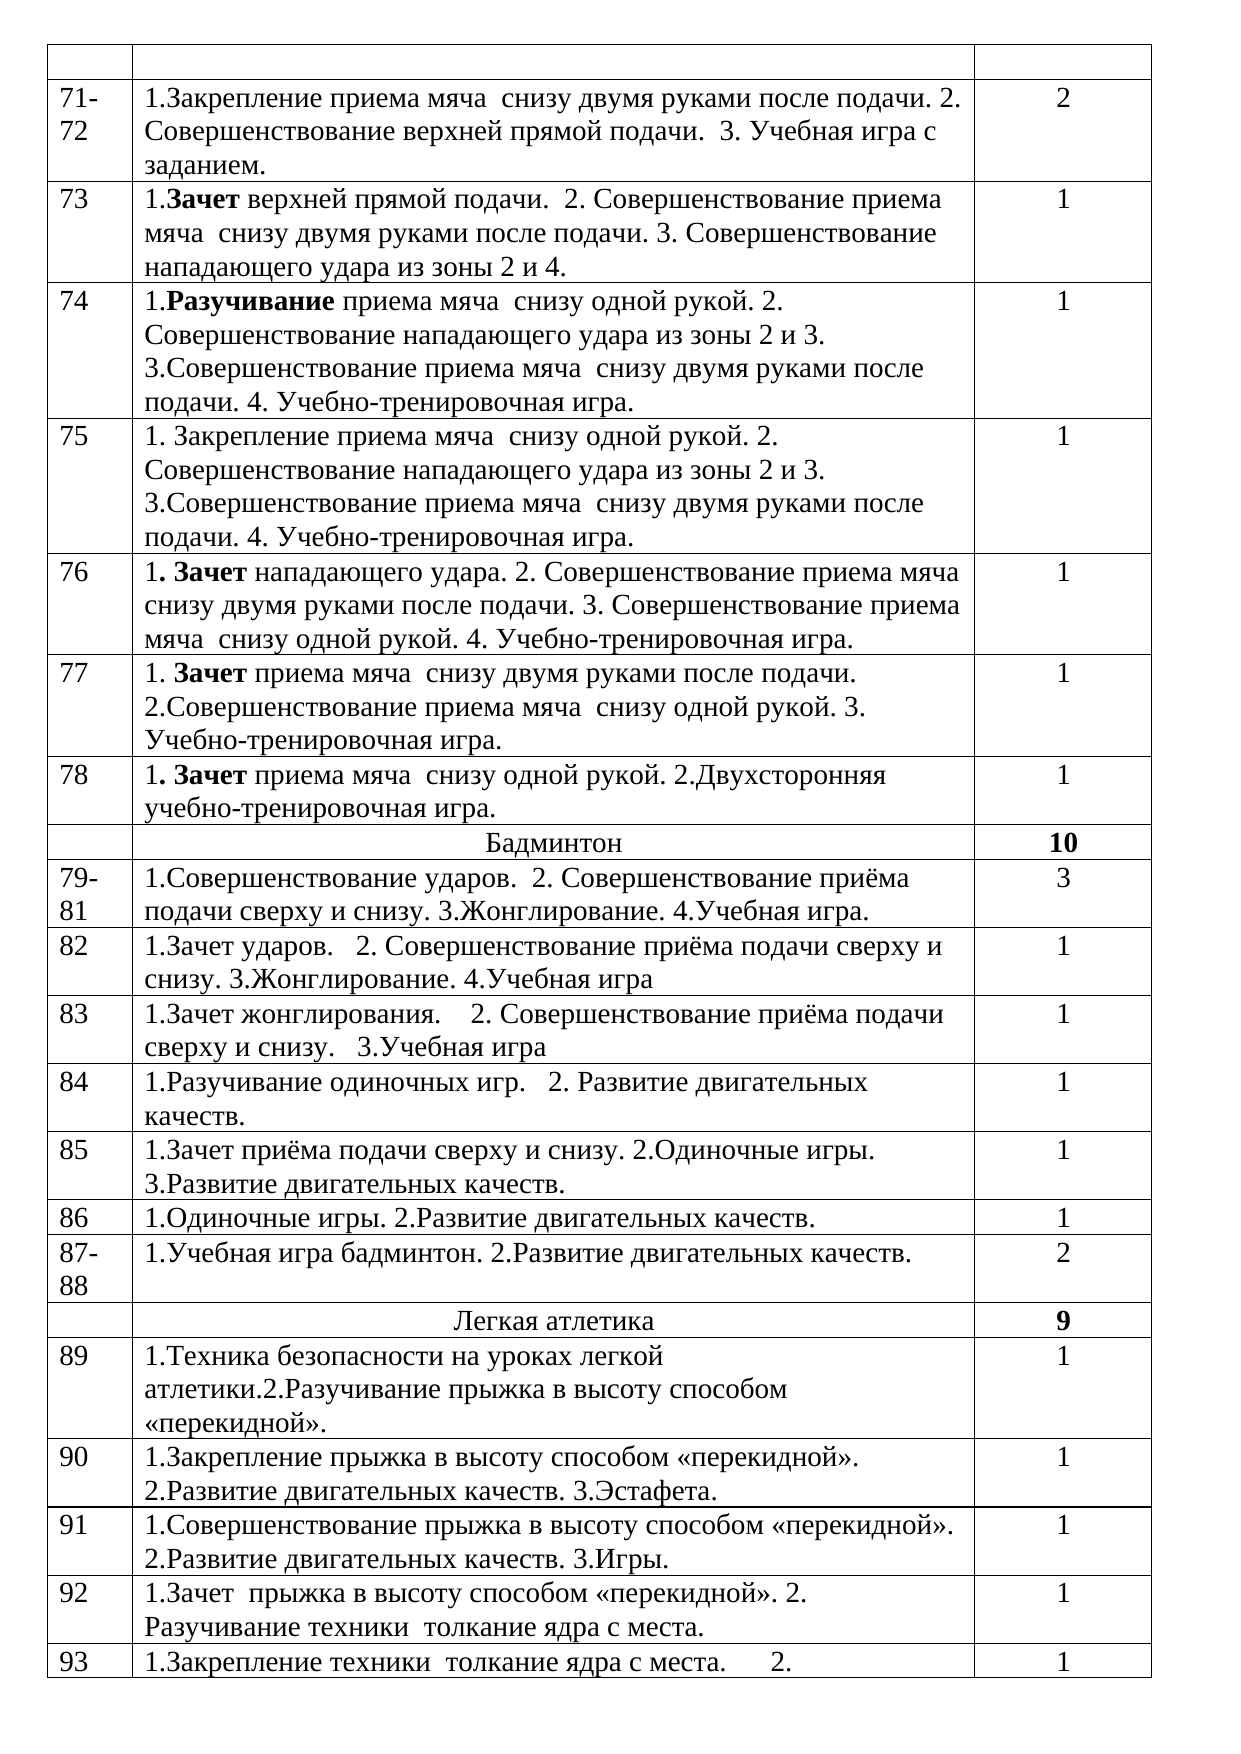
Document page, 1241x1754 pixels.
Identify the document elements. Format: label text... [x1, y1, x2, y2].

table_cell 1 [975, 1508, 1151, 1574]
table_cell 1.Зачет жонглирования. 2. Совершенствование приёма подачи сверху и снизу. 3.Учебная игра [133, 996, 974, 1063]
table_cell 1.Разучивание приема мяча снизу одной рукой. 2. Совершенствование нападающего удара из зоны 2 и 3. 3.Совершенствование приема мяча снизу двумя руками после подачи. 4. Учебно-тренировочная игра. [133, 283, 974, 417]
table_cell 87-88 [48, 1235, 132, 1302]
table_cell 92 [48, 1576, 132, 1643]
table_cell 93 [48, 1644, 132, 1677]
table_cell 1 [975, 554, 1151, 654]
table_cell 1.Зачет ударов. 2. Совершенствование приёма подачи сверху и снизу. 3.Жонглирование. 4.Учебная игра [133, 928, 974, 995]
table_cell 1 [975, 283, 1151, 417]
table_cell 1 [975, 45, 1151, 79]
table_cell 77 [48, 655, 132, 756]
table_cell 71-72 [48, 80, 132, 181]
table_cell 1. Зачет приема мяча снизу одной рукой. 2.Двухсторонняя учебно-тренировочная игра. [133, 757, 974, 824]
table_cell 73 [48, 182, 132, 282]
table_cell 2 [975, 80, 1151, 181]
table_cell 1 [975, 996, 1151, 1063]
table_cell 75 [48, 419, 132, 553]
table_cell 1 [975, 1644, 1151, 1677]
table_cell 1 [975, 182, 1151, 282]
table_cell 84 [48, 1064, 132, 1131]
table_cell 1 [975, 655, 1151, 756]
table_cell 82 [48, 928, 132, 995]
table_cell 3 [975, 860, 1151, 927]
table_cell 1.Совершенствование прыжка в высоту способом «перекидной». 2.Развитие двигательных качеств. 3.Игры. [133, 1508, 974, 1574]
table_cell 1 [975, 1200, 1151, 1234]
table_cell 1.Одиночные игры. 2.Развитие двигательных качеств. [133, 1200, 974, 1234]
table_cell [48, 1303, 132, 1337]
table_cell 9 [975, 1303, 1151, 1337]
table_cell 1 [975, 1338, 1151, 1438]
table_cell 1 [975, 419, 1151, 553]
table_cell 1.Зачет верхней прямой подачи. 2. Совершенствование приема мяча снизу двумя руками после подачи. 3. Совершенствование нападающего удара из зоны 2 и 4. [133, 182, 974, 282]
table_cell 1.Техника безопасности на уроках легкой атлетики.2.Разучивание прыжка в высоту способом «перекидной». [133, 1338, 974, 1438]
table_cell [48, 825, 132, 859]
table_cell 1 [975, 1132, 1151, 1199]
table_cell 76 [48, 554, 132, 654]
table_cell 1 [975, 1576, 1151, 1643]
table_cell 85 [48, 1132, 132, 1199]
table_cell 74 [48, 283, 132, 417]
table_cell 86 [48, 1200, 132, 1234]
table_cell 90 [48, 1439, 132, 1506]
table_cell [133, 45, 974, 79]
table_cell 1.Совершенствование ударов. 2. Совершенствование приёма подачи сверху и снизу. 3.Жонглирование. 4.Учебная игра. [133, 860, 974, 927]
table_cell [133, 1644, 974, 1677]
table_cell 1.Учебная игра бадминтон. 2.Развитие двигательных качеств. [133, 1235, 974, 1302]
table_cell 78 [48, 757, 132, 824]
table_cell 1.Закрепление приема мяча снизу двумя руками после подачи. 2. Совершенствование верхней прямой подачи. 3. Учебная игра с заданием. [133, 80, 974, 181]
table_cell Легкая атлетика [133, 1303, 974, 1337]
table_cell 1. Зачет нападающего удара. 2. Совершенствование приема мяча снизу двумя руками после подачи. 3. Совершенствование приема мяча снизу одной рукой. 4. Учебно-тренировочная игра. [133, 554, 974, 654]
table_cell 10 [975, 825, 1151, 859]
table_cell 1 [975, 1064, 1151, 1131]
table_cell Бадминтон [133, 825, 974, 859]
table_cell 1.Зачет приёма подачи сверху и снизу. 2.Одиночные игры. 3.Развитие двигательных качеств. [133, 1132, 974, 1199]
table_cell 1. Закрепление приема мяча снизу одной рукой. 2. Совершенствование нападающего удара из зоны 2 и 3. 3.Совершенствование приема мяча снизу двумя руками после подачи. 4. Учебно-тренировочная игра. [133, 419, 974, 553]
table_cell 2 [975, 1235, 1151, 1302]
table_cell 1 [975, 1439, 1151, 1506]
table_cell 1.Зачет прыжка в высоту способом «перекидной». 2. Разучивание техники толкание ядра с места. [133, 1576, 974, 1643]
table_cell 1 [975, 928, 1151, 995]
table_cell 70 [48, 45, 132, 79]
table_cell 1. Зачет приема мяча снизу двумя руками после подачи. 2.Совершенствование приема мяча снизу одной рукой. 3. Учебно-тренировочная игра. [133, 655, 974, 756]
table_cell 83 [48, 996, 132, 1063]
table_cell 1 [975, 757, 1151, 824]
table_cell 91 [48, 1508, 132, 1574]
table_cell 1.Разучивание одиночных игр. 2. Развитие двигательных качеств. [133, 1064, 974, 1131]
table_cell 79-81 [48, 860, 132, 927]
table_cell 89 [48, 1338, 132, 1438]
table_cell 1.Закрепление прыжка в высоту способом «перекидной». 2.Развитие двигательных качеств. 3.Эстафета. [133, 1439, 974, 1506]
